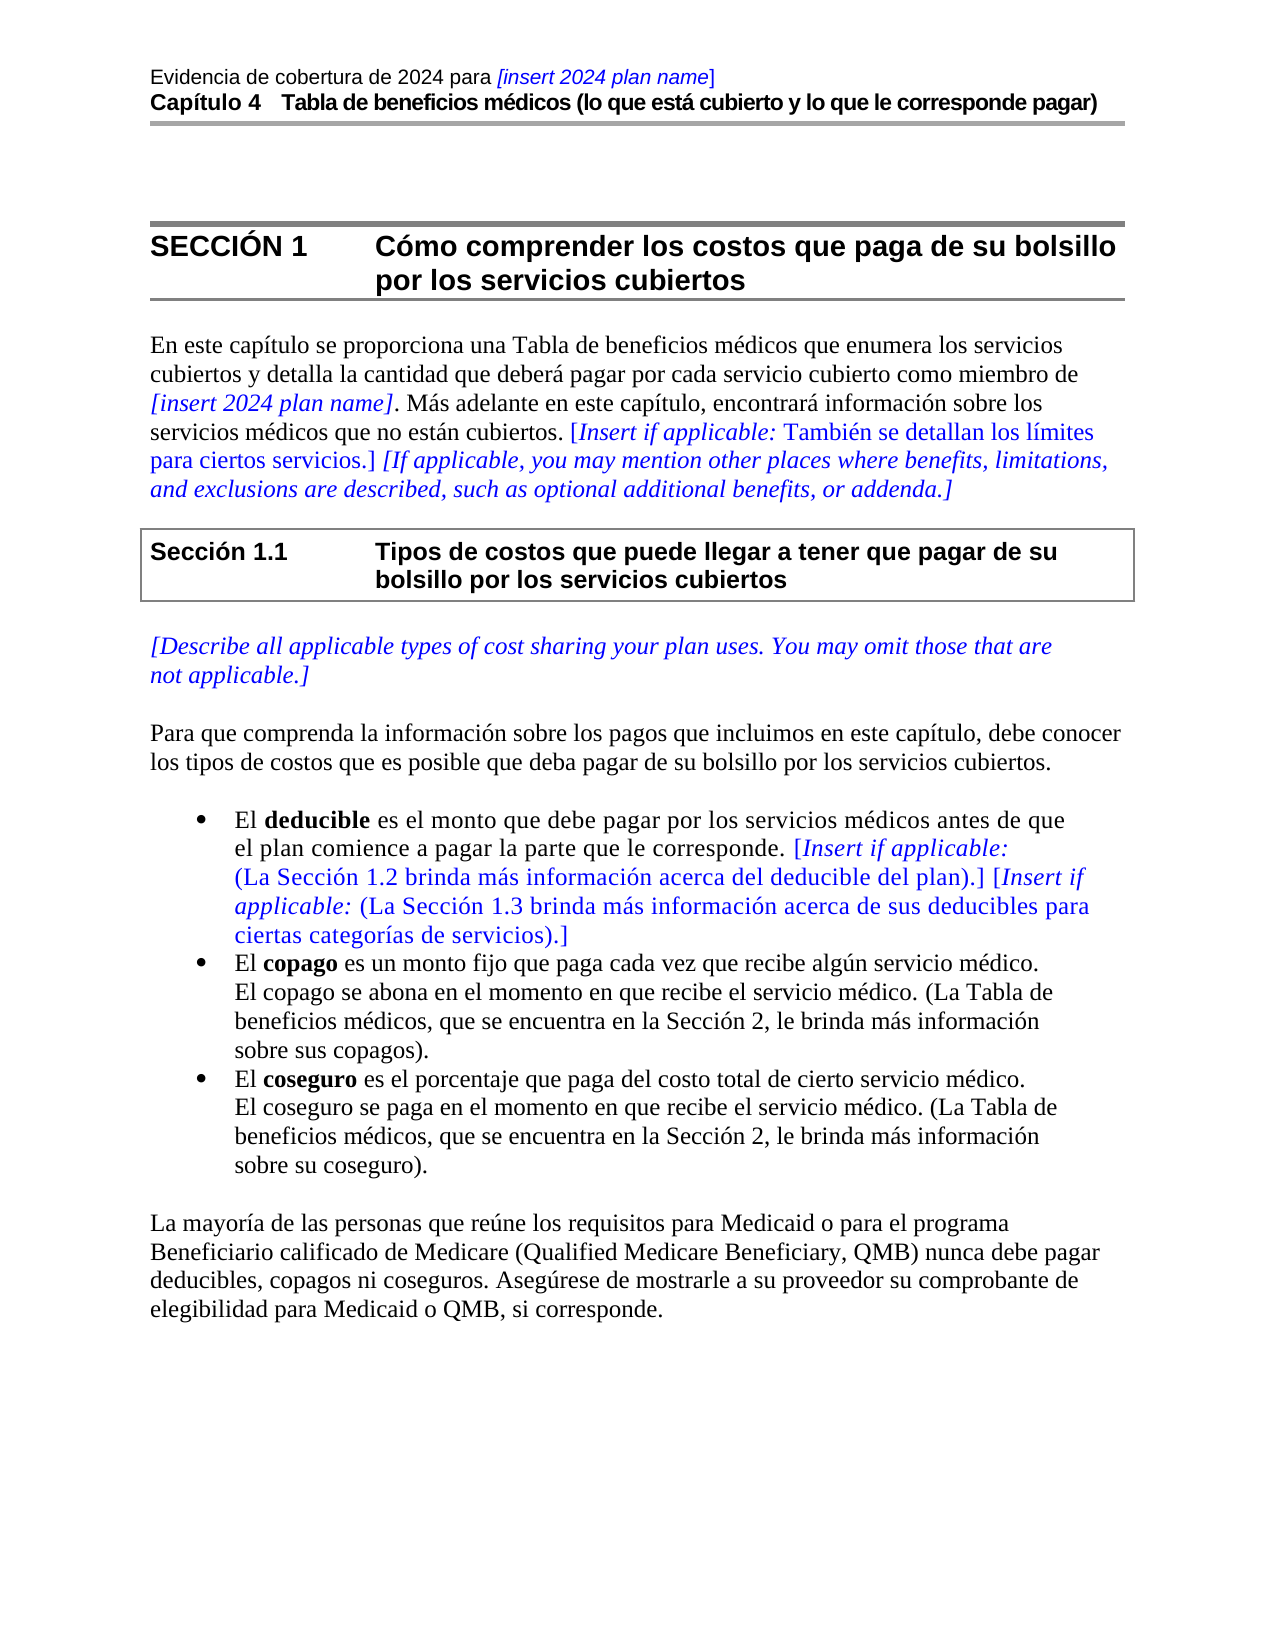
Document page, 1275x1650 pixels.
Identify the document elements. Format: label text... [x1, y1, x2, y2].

text En este capítulo se proporciona una Tabla de beneficios médicos que enumera los servicios cubiertos y detalla la cantidad que deberá pagar por cada servicio cubierto como miembro de [insert 2024 plan name]. Más adelante en este capítulo, encontrará información sobre los servicios médicos que no están cubiertos. [Insert if applicable: También se detallan los límites para ciertos servicios.] [If applicable, you may mention other places where benefits, limitations, and exclusions are described, such as optional additional benefits, or addenda.] [150, 331, 1134, 503]
subtitle SECCIÓN 1 Cómo comprender los costos que paga de su bolsillo por los servicios cubiertos [150, 227, 1125, 298]
text Para que comprenda la información sobre los pagos que incluimos en este capítulo, debe conocer los tipos de costos que es posible que deba pagar de su bolsillo por los servicios cubiertos. [150, 718, 1125, 776]
list El copago es un monto fijo que paga cada vez que recibe algún servicio médico. El copago se abona en el momento en que recibe el servicio médico. (La Tabla de beneficios médicos, que se encuentra en la Sección 2, le brinda más información sobre sus copagos). [197, 961, 1125, 1076]
list El coseguro es el porcentaje que paga del costo total de cierto servicio médico. El coseguro se paga en el momento en que recibe el servicio médico. (La Tabla de beneficios médicos, que se encuentra en la Sección 2, le brinda más información sobre su coseguro). [197, 1089, 1125, 1204]
text [Describe all applicable types of cost sharing your plan uses. You may omit those that are not applicable.] [150, 631, 1125, 689]
text La mayoría de las personas que reúne los requisitos para Medicaid o para el programa Beneficiario calificado de Medicare (Qualified Medicare Beneficiary, QMB) nunca debe pagar deducibles, copagos ni coseguros. Asegúrese de mostrarle a su proveedor su comprobante de elegibilidad para Medicaid o QMB, si corresponde. [150, 1233, 1125, 1348]
list El deducible es el monto que debe pagar por los servicios médicos antes de que el plan comience a pagar la parte que le corresponde. [Insert if applicable: (La Sección 1.2 brinda más información acerca del deducible del plan).] [Insert if applicable: (La Sección 1.3 brinda más información acerca de sus deducibles para ciertas categorías de servicios).] [197, 805, 1125, 948]
subtitle Sección 1.1 Tipos de costos que puede llegar a tener que pagar de su bolsillo por los servicios cubiertos [142, 530, 1133, 600]
